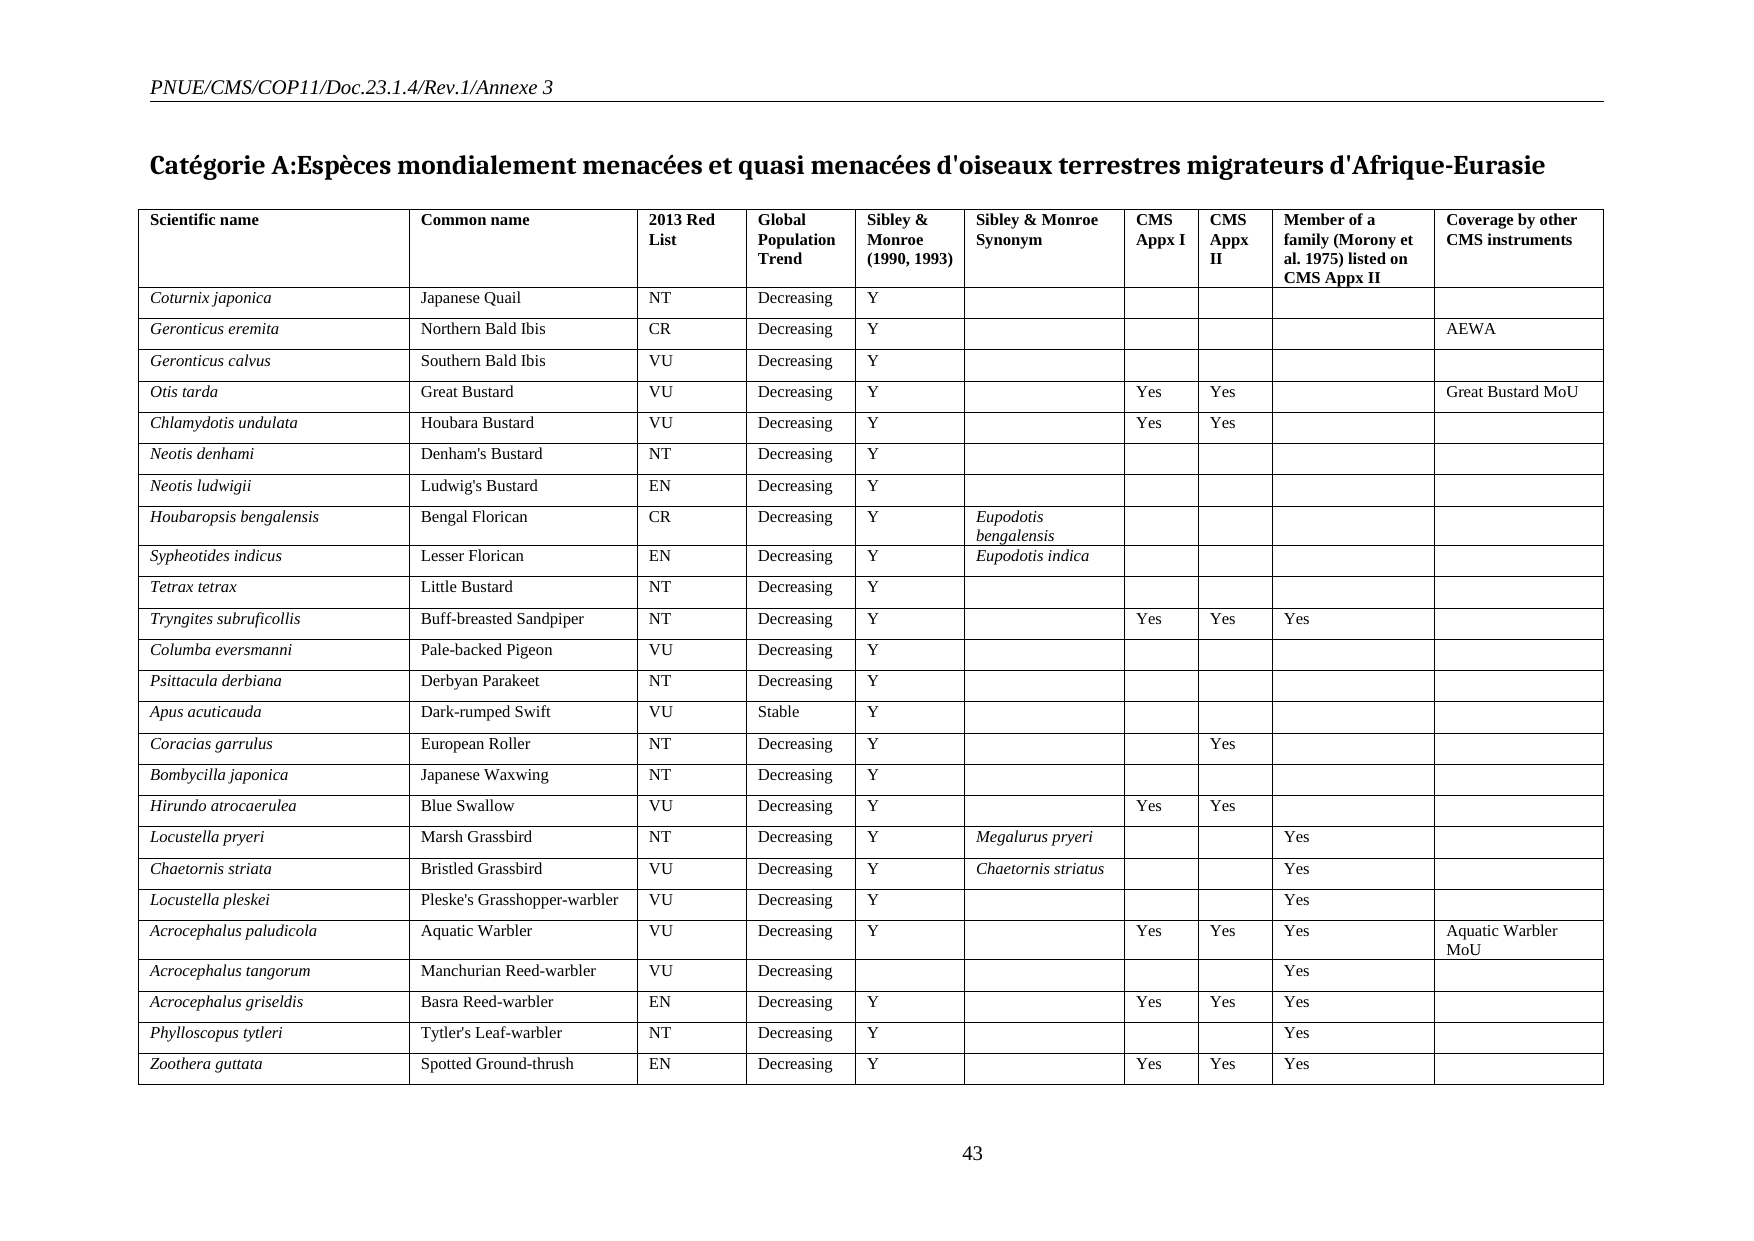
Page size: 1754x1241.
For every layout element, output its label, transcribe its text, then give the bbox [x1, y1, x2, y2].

table_cell VU [638, 796, 746, 826]
table_cell Little Bustard [410, 577, 637, 607]
table_cell [1435, 734, 1603, 764]
table_cell Decreasing [747, 765, 855, 795]
table_cell [1125, 765, 1198, 795]
table_cell Decreasing [747, 921, 855, 959]
table_cell Y [856, 640, 964, 670]
table_cell Acrocephalus paludicola [139, 921, 409, 959]
table_cell Decreasing [747, 319, 855, 349]
table_cell Great Bustard [410, 382, 637, 412]
table_cell Decreasing [747, 734, 855, 764]
table_cell Yes [1273, 890, 1434, 920]
table_cell Yes [1273, 1023, 1434, 1053]
table_cell Lesser Florican [410, 546, 637, 576]
table_cell Yes [1273, 1054, 1434, 1084]
table_cell Marsh Grassbird [410, 827, 637, 857]
table_cell [1435, 577, 1603, 607]
table_cell Houbara Bustard [410, 413, 637, 443]
table_cell EN [638, 546, 746, 576]
table_cell Y [856, 350, 964, 381]
table_cell [965, 960, 1124, 991]
table_cell Decreasing [747, 288, 855, 318]
table_cell Hirundo atrocaerulea [139, 796, 409, 826]
table_cell [1199, 702, 1272, 732]
table_cell NT [638, 444, 746, 474]
table_cell VU [638, 890, 746, 920]
table_cell Y [856, 609, 964, 639]
table_cell [1273, 413, 1434, 443]
table_cell Columba eversmanni [139, 640, 409, 670]
table_cell [856, 960, 964, 991]
table_cell Houbaropsis bengalensis [139, 507, 409, 545]
table_cell Yes [1199, 413, 1272, 443]
table_cell [1435, 1054, 1603, 1084]
table_cell Tryngites subruficollis [139, 609, 409, 639]
table_cell Decreasing [747, 640, 855, 670]
table_cell Pleske's Grasshopper-warbler [410, 890, 637, 920]
table_cell Chaetornis striatus [965, 859, 1124, 889]
table_cell Spotted Ground-thrush [410, 1054, 637, 1084]
table_cell Y [856, 827, 964, 857]
table_cell NT [638, 765, 746, 795]
table_cell Yes [1125, 992, 1198, 1022]
table_cell Y [856, 1054, 964, 1084]
table_cell [1125, 1023, 1198, 1053]
table_cell Chlamydotis undulata [139, 413, 409, 443]
table_cell Neotis denhami [139, 444, 409, 474]
table_cell [1273, 382, 1434, 412]
table_cell [1273, 319, 1434, 349]
table_cell Yes [1199, 609, 1272, 639]
table_cell Decreasing [747, 992, 855, 1022]
table_cell Decreasing [747, 382, 855, 412]
table_cell Coturnix japonica [139, 288, 409, 318]
table_cell Y [856, 413, 964, 443]
table_cell Manchurian Reed-warbler [410, 960, 637, 991]
table_cell [965, 734, 1124, 764]
table_cell Decreasing [747, 444, 855, 474]
table_cell NT [638, 577, 746, 607]
table_cell Decreasing [747, 827, 855, 857]
table_cell [1435, 413, 1603, 443]
table_cell [1273, 577, 1434, 607]
table_cell Decreasing [747, 350, 855, 381]
table_cell [1125, 702, 1198, 732]
table_cell [965, 444, 1124, 474]
table_cell [1435, 671, 1603, 701]
table_cell Yes [1273, 827, 1434, 857]
table_header Coverage by other CMS instruments [1435, 210, 1603, 287]
table_cell [1125, 960, 1198, 991]
table_cell [1125, 475, 1198, 506]
table_cell [965, 890, 1124, 920]
table_cell Decreasing [747, 671, 855, 701]
table_cell [1435, 960, 1603, 991]
table_cell VU [638, 382, 746, 412]
table_cell Yes [1199, 382, 1272, 412]
table_cell Denham's Bustard [410, 444, 637, 474]
table_cell Ludwig's Bustard [410, 475, 637, 506]
table_cell Tetrax tetrax [139, 577, 409, 607]
table_cell Decreasing [747, 1054, 855, 1084]
table_cell [1125, 827, 1198, 857]
table_cell [965, 640, 1124, 670]
table_cell VU [638, 702, 746, 732]
table_cell Decreasing [747, 890, 855, 920]
table_cell Eupodotis bengalensis [965, 507, 1124, 545]
table_cell Y [856, 734, 964, 764]
table_header Scientific name [139, 210, 409, 287]
table_cell [1435, 1023, 1603, 1053]
table_cell [1435, 350, 1603, 381]
table_cell [965, 475, 1124, 506]
table_header Member of a family (Morony et al. 1975) listed on CMS Appx II [1273, 210, 1434, 287]
table_cell Blue Swallow [410, 796, 637, 826]
table_cell Geronticus eremita [139, 319, 409, 349]
table_cell Yes [1273, 859, 1434, 889]
table_cell Yes [1199, 796, 1272, 826]
table_cell Decreasing [747, 546, 855, 576]
table_cell NT [638, 288, 746, 318]
table_cell Yes [1199, 734, 1272, 764]
table_cell EN [638, 992, 746, 1022]
table_cell [965, 288, 1124, 318]
table_cell Aquatic Warbler [410, 921, 637, 959]
table_cell EN [638, 475, 746, 506]
table_cell [965, 1054, 1124, 1084]
table_cell Y [856, 765, 964, 795]
table_cell Y [856, 444, 964, 474]
table_cell Bristled Grassbird [410, 859, 637, 889]
table_cell [1125, 577, 1198, 607]
table_cell [1199, 671, 1272, 701]
table_cell Yes [1125, 609, 1198, 639]
table_cell [1199, 960, 1272, 991]
table_header 2013 Red List [638, 210, 746, 287]
table_cell [1199, 827, 1272, 857]
table_cell [965, 796, 1124, 826]
table_cell Bengal Florican [410, 507, 637, 545]
table_cell [1199, 765, 1272, 795]
table_cell [1199, 890, 1272, 920]
table_cell Locustella pleskei [139, 890, 409, 920]
table_cell [1199, 444, 1272, 474]
table_cell [965, 921, 1124, 959]
table_cell [1125, 859, 1198, 889]
table_cell Yes [1273, 609, 1434, 639]
table_cell AEWA [1435, 319, 1603, 349]
table_cell [1273, 475, 1434, 506]
table_cell Decreasing [747, 859, 855, 889]
table_cell Psittacula derbiana [139, 671, 409, 701]
table_cell Decreasing [747, 609, 855, 639]
table_cell Coracias garrulus [139, 734, 409, 764]
table_cell Derbyan Parakeet [410, 671, 637, 701]
table_cell Geronticus calvus [139, 350, 409, 381]
table_cell [965, 671, 1124, 701]
table_cell Bombycilla japonica [139, 765, 409, 795]
table_cell Yes [1125, 382, 1198, 412]
table_cell Y [856, 859, 964, 889]
table_header Common name [410, 210, 637, 287]
table_cell [1125, 288, 1198, 318]
table_cell Y [856, 890, 964, 920]
table_cell [1435, 507, 1603, 545]
table_cell Stable [747, 702, 855, 732]
table_cell [965, 319, 1124, 349]
table_cell [1435, 702, 1603, 732]
table_cell [1435, 827, 1603, 857]
table_cell Pale-backed Pigeon [410, 640, 637, 670]
table_cell Yes [1273, 921, 1434, 959]
table_cell Japanese Waxwing [410, 765, 637, 795]
table_cell VU [638, 640, 746, 670]
table_cell Y [856, 992, 964, 1022]
table_cell Yes [1273, 960, 1434, 991]
table_cell NT [638, 609, 746, 639]
table_cell [1125, 890, 1198, 920]
table_cell Decreasing [747, 507, 855, 545]
table_cell Acrocephalus tangorum [139, 960, 409, 991]
table_cell Tytler's Leaf-warbler [410, 1023, 637, 1053]
table_cell Y [856, 382, 964, 412]
table_cell [965, 350, 1124, 381]
table_cell Great Bustard MoU [1435, 382, 1603, 412]
table_cell [1435, 609, 1603, 639]
table_cell Yes [1199, 992, 1272, 1022]
table_cell [1125, 319, 1198, 349]
table_cell [1273, 507, 1434, 545]
table_cell [1273, 765, 1434, 795]
table_cell [1273, 734, 1434, 764]
table_cell Northern Bald Ibis [410, 319, 637, 349]
table_cell Y [856, 288, 964, 318]
table_cell Yes [1125, 1054, 1198, 1084]
table_cell [1273, 444, 1434, 474]
table_cell Y [856, 546, 964, 576]
table_cell Decreasing [747, 413, 855, 443]
table_header Global Population Trend [747, 210, 855, 287]
table_header CMS Appx II [1199, 210, 1272, 287]
table_cell VU [638, 350, 746, 381]
table_cell [1125, 350, 1198, 381]
table_cell Neotis ludwigii [139, 475, 409, 506]
table_cell [1273, 288, 1434, 318]
table_header Sibley & Monroe (1990, 1993) [856, 210, 964, 287]
table_cell Phylloscopus tytleri [139, 1023, 409, 1053]
table_header CMS Appx I [1125, 210, 1198, 287]
table_cell Chaetornis striata [139, 859, 409, 889]
table_cell Dark-rumped Swift [410, 702, 637, 732]
text Catégorie A:Espèces mondialement menacées et quasi menacées d'oiseaux terrestres migrateurs d'Afrique-Eurasie [150, 150, 1683, 181]
table_cell [965, 702, 1124, 732]
table_cell Yes [1125, 413, 1198, 443]
table_cell Y [856, 475, 964, 506]
table_cell [1273, 702, 1434, 732]
table_cell [1435, 796, 1603, 826]
table_cell [1435, 475, 1603, 506]
table_cell Decreasing [747, 960, 855, 991]
table_cell Eupodotis indica [965, 546, 1124, 576]
table_cell Decreasing [747, 1023, 855, 1053]
table_cell [1435, 765, 1603, 795]
table_cell Y [856, 507, 964, 545]
table_cell Yes [1199, 1054, 1272, 1084]
table_cell [1199, 350, 1272, 381]
table_cell Basra Reed-warbler [410, 992, 637, 1022]
table_cell Locustella pryeri [139, 827, 409, 857]
table_cell [1273, 350, 1434, 381]
table_cell Japanese Quail [410, 288, 637, 318]
table_cell Acrocephalus griseldis [139, 992, 409, 1022]
table_cell [1435, 546, 1603, 576]
table_cell [1199, 546, 1272, 576]
table_cell [965, 992, 1124, 1022]
table_cell [965, 382, 1124, 412]
table_cell NT [638, 734, 746, 764]
table_cell [1125, 734, 1198, 764]
table_cell Y [856, 319, 964, 349]
table_cell Y [856, 796, 964, 826]
table_cell VU [638, 960, 746, 991]
table_cell VU [638, 859, 746, 889]
table_cell Apus acuticauda [139, 702, 409, 732]
table_cell [1273, 671, 1434, 701]
table_cell [1125, 507, 1198, 545]
table_cell European Roller [410, 734, 637, 764]
table_cell [1435, 444, 1603, 474]
table_cell Decreasing [747, 796, 855, 826]
table_cell VU [638, 921, 746, 959]
table_cell Sypheotides indicus [139, 546, 409, 576]
table_cell VU [638, 413, 746, 443]
table_cell NT [638, 671, 746, 701]
table_cell [965, 609, 1124, 639]
table_cell Zoothera guttata [139, 1054, 409, 1084]
table_cell [1199, 1023, 1272, 1053]
table_cell [1435, 288, 1603, 318]
table_header Sibley & Monroe Synonym [965, 210, 1124, 287]
table_cell [1273, 796, 1434, 826]
table_cell Decreasing [747, 577, 855, 607]
table_cell CR [638, 319, 746, 349]
table_cell [1125, 546, 1198, 576]
table_cell Yes [1125, 921, 1198, 959]
table_cell Y [856, 671, 964, 701]
table_cell [1125, 640, 1198, 670]
table_cell [1199, 859, 1272, 889]
table_cell [1199, 319, 1272, 349]
table_cell Aquatic Warbler MoU [1435, 921, 1603, 959]
table_cell Yes [1199, 921, 1272, 959]
table_cell NT [638, 827, 746, 857]
table_cell [965, 577, 1124, 607]
table_cell Megalurus pryeri [965, 827, 1124, 857]
table_cell CR [638, 507, 746, 545]
table_cell Southern Bald Ibis [410, 350, 637, 381]
table_cell [1435, 890, 1603, 920]
table_cell [1273, 546, 1434, 576]
table_cell [1435, 859, 1603, 889]
table_cell [1199, 577, 1272, 607]
table_cell [1435, 640, 1603, 670]
table_cell [965, 765, 1124, 795]
table_cell [1273, 640, 1434, 670]
table_cell Buff-breasted Sandpiper [410, 609, 637, 639]
table_cell [1199, 475, 1272, 506]
table_cell [1199, 288, 1272, 318]
table_cell Decreasing [747, 475, 855, 506]
table_cell Yes [1125, 796, 1198, 826]
table_cell Y [856, 702, 964, 732]
table_cell EN [638, 1054, 746, 1084]
table_cell Y [856, 577, 964, 607]
table_cell [965, 1023, 1124, 1053]
table_cell Y [856, 1023, 964, 1053]
table_cell [1199, 640, 1272, 670]
table_cell Otis tarda [139, 382, 409, 412]
table_cell [1199, 507, 1272, 545]
table_cell [1125, 671, 1198, 701]
table_cell Yes [1273, 992, 1434, 1022]
table_cell NT [638, 1023, 746, 1053]
table_cell [1435, 992, 1603, 1022]
table_cell [965, 413, 1124, 443]
table_cell Y [856, 921, 964, 959]
table_cell [1125, 444, 1198, 474]
